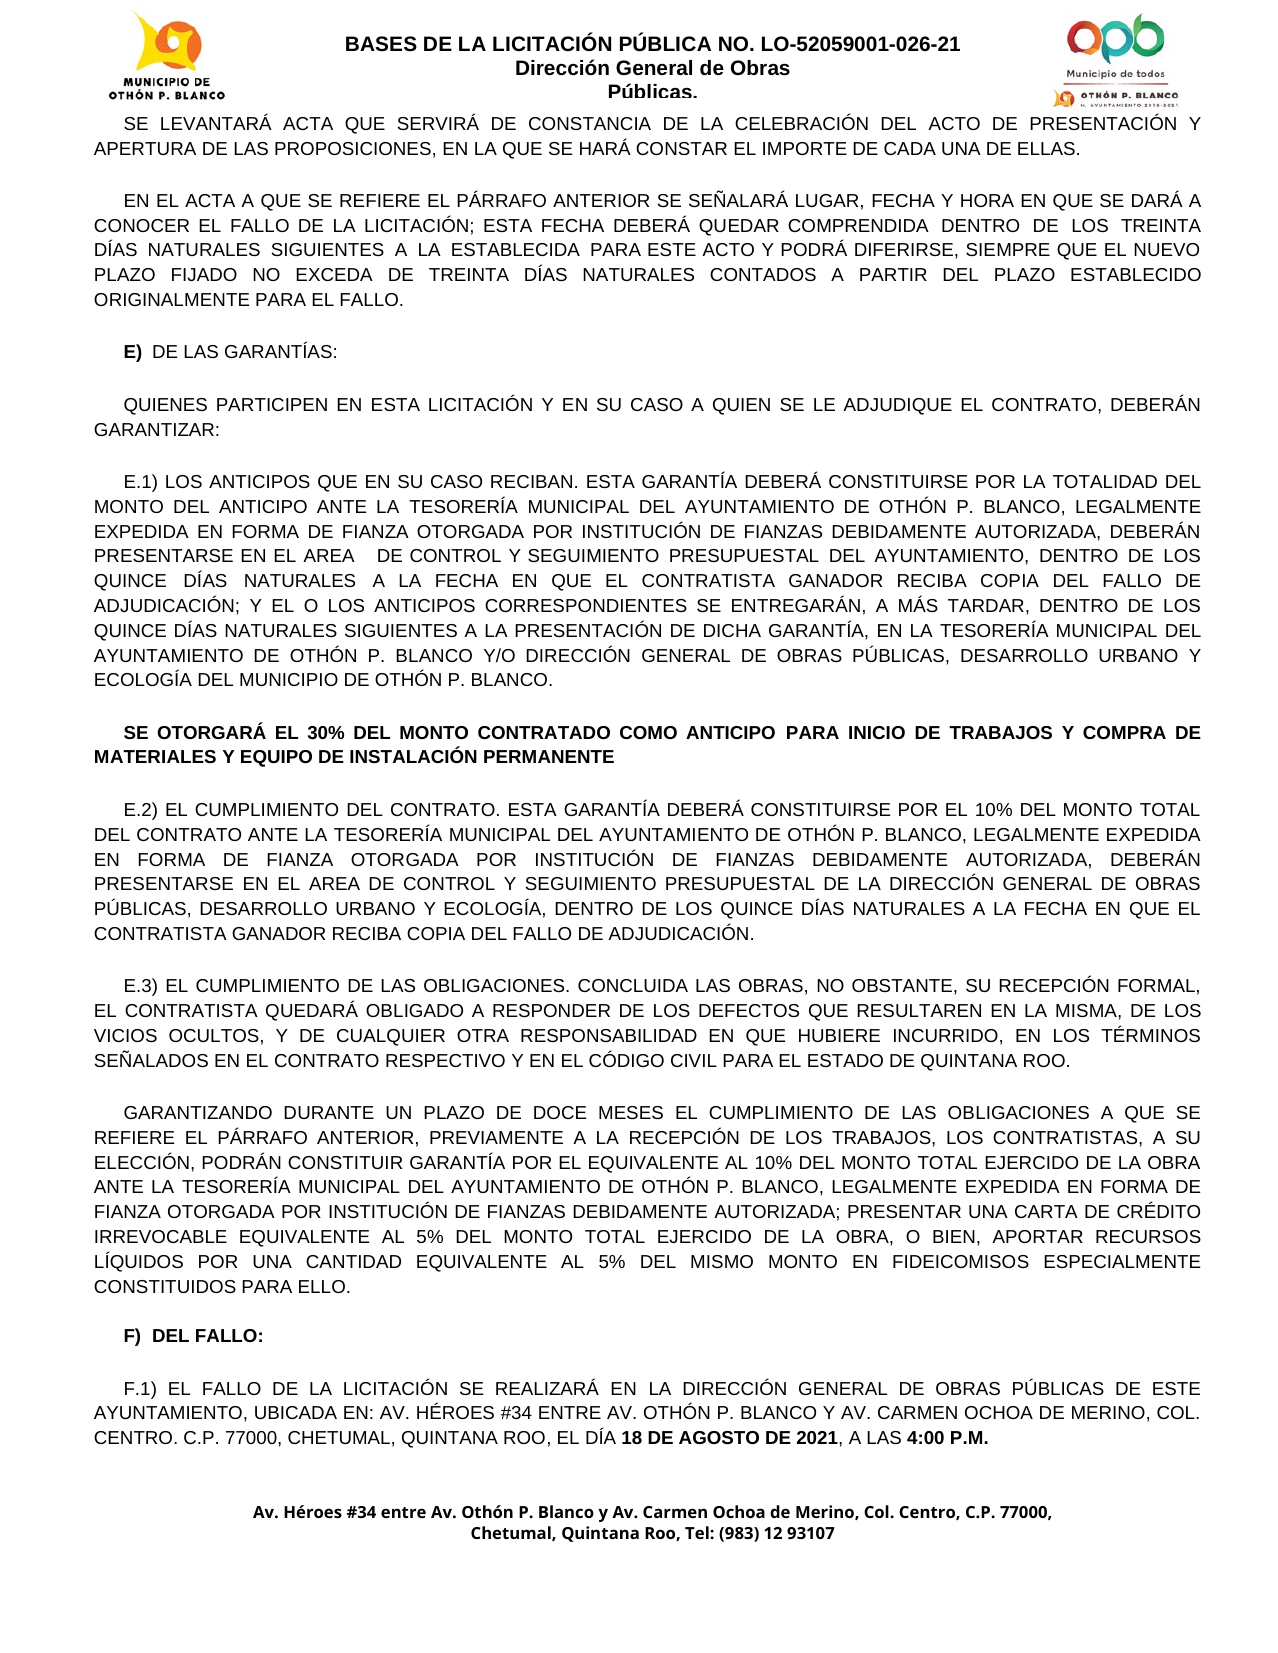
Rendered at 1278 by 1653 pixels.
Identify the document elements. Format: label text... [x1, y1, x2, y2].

text F) DEL FALLO: [94, 1325, 1201, 1347]
text E.1) LOS ANTICIPOS QUE EN SU CASO RECIBAN. ESTA GARANTÍA DEBERÁ CONSTITUIRSE POR LA TOTALIDAD DEL MONTO DEL ANTICIPO ANTE LA TESORERÍA MUNICIPAL DEL AYUNTAMIENTO DE OTHÓN P. BLANCO, LEGALMENTE EXPEDIDA EN FORMA DE FIANZA OTORGADA POR INSTITUCIÓN DE FIANZAS DEBIDAMENTE AUTORIZADA, DEBERÁN PRESENTARSE EN EL AREA DE CONTROL Y SEGUIMIENTO PRESUPUESTAL DEL AYUNTAMIENTO, DENTRO DE LOS QUINCE DÍAS NATURALES A LA FECHA EN QUE EL CONTRATISTA GANADOR RECIBA COPIA DEL FALLO DE ADJUDICACIÓN; Y EL O LOS ANTICIPOS CORRESPONDIENTES SE ENTREGARÁN, A MÁS TARDAR, DENTRO DE LOS QUINCE DÍAS NATURALES SIGUIENTES A LA PRESENTACIÓN DE DICHA GARANTÍA, EN LA TESORERÍA MUNICIPAL DEL AYUNTAMIENTO DE OTHÓN P. BLANCO Y/O DIRECCIÓN GENERAL DE OBRAS PÚBLICAS, DESARROLLO URBANO Y ECOLOGÍA DEL MUNICIPIO DE OTHÓN P. BLANCO. [94, 471, 1201, 691]
text EN EL ACTA A QUE SE REFIERE EL PÁRRAFO ANTERIOR SE SEÑALARÁ LUGAR, FECHA Y HORA EN QUE SE DARÁ A CONOCER EL FALLO DE LA LICITACIÓN; ESTA FECHA DEBERÁ QUEDAR COMPRENDIDA DENTRO DE LOS TREINTA DÍAS NATURALES SIGUIENTES A LA ESTABLECIDA PARA ESTE ACTO Y PODRÁ DIFERIRSE, SIEMPRE QUE EL NUEVO PLAZO FIJADO NO EXCEDA DE TREINTA DÍAS NATURALES CONTADOS A PARTIR DEL PLAZO ESTABLECIDO ORIGINALMENTE PARA EL FALLO. [94, 190, 1201, 310]
picture [1049, 13, 1192, 112]
text E.3) EL CUMPLIMIENTO DE LAS OBLIGACIONES. CONCLUIDA LAS OBRAS, NO OBSTANTE, SU RECEPCIÓN FORMAL, EL CONTRATISTA QUEDARÁ OBLIGADO A RESPONDER DE LOS DEFECTOS QUE RESULTAREN EN LA MISMA, DE LOS VICIOS OCULTOS, Y DE CUALQUIER OTRA RESPONSABILIDAD EN QUE HUBIERE INCURRIDO, EN LOS TÉRMINOS SEÑALADOS EN EL CONTRATO RESPECTIVO Y EN EL CÓDIGO CIVIL PARA EL ESTADO DE QUINTANA ROO. [94, 975, 1201, 1071]
text SE OTORGARÁ EL 30% DEL MONTO CONTRATADO COMO ANTICIPO PARA INICIO DE TRABAJOS Y COMPRA DE MATERIALES Y EQUIPO DE INSTALACIÓN PERMANENTE [94, 722, 1201, 768]
text GARANTIZANDO DURANTE UN PLAZO DE DOCE MESES EL CUMPLIMIENTO DE LAS OBLIGACIONES A QUE SE REFIERE EL PÁRRAFO ANTERIOR, PREVIAMENTE A LA RECEPCIÓN DE LOS TRABAJOS, LOS CONTRATISTAS, A SU ELECCIÓN, PODRÁN CONSTITUIR GARANTÍA POR EL EQUIVALENTE AL 10% DEL MONTO TOTAL EJERCIDO DE LA OBRA ANTE LA TESORERÍA MUNICIPAL DEL AYUNTAMIENTO DE OTHÓN P. BLANCO, LEGALMENTE EXPEDIDA EN FORMA DE FIANZA OTORGADA POR INSTITUCIÓN DE FIANZAS DEBIDAMENTE AUTORIZADA; PRESENTAR UNA CARTA DE CRÉDITO IRREVOCABLE EQUIVALENTE AL 5% DEL MONTO TOTAL EJERCIDO DE LA OBRA, O BIEN, APORTAR RECURSOS LÍQUIDOS POR UNA CANTIDAD EQUIVALENTE AL 5% DEL MISMO MONTO EN FIDEICOMISOS ESPECIALMENTE CONSTITUIDOS PARA ELLO. [94, 1102, 1201, 1297]
text QUIENES PARTICIPEN EN ESTA LICITACIÓN Y EN SU CASO A QUIEN SE LE ADJUDIQUE EL CONTRATO, DEBERÁN GARANTIZAR: [94, 394, 1201, 440]
text SE LEVANTARÁ ACTA QUE SERVIRÁ DE CONSTANCIA DE LA CELEBRACIÓN DEL ACTO DE PRESENTACIÓN Y APERTURA DE LAS PROPOSICIONES, EN LA QUE SE HARÁ CONSTAR EL IMPORTE DE CADA UNA DE ELLAS. [94, 112, 1201, 159]
picture [104, 0, 237, 112]
text E.2) EL CUMPLIMIENTO DEL CONTRATO. ESTA GARANTÍA DEBERÁ CONSTITUIRSE POR EL 10% DEL MONTO TOTAL DEL CONTRATO ANTE LA TESORERÍA MUNICIPAL DEL AYUNTAMIENTO DE OTHÓN P. BLANCO, LEGALMENTE EXPEDIDA EN FORMA DE FIANZA OTORGADA POR INSTITUCIÓN DE FIANZAS DEBIDAMENTE AUTORIZADA, DEBERÁN PRESENTARSE EN EL AREA DE CONTROL Y SEGUIMIENTO PRESUPUESTAL DE LA DIRECCIÓN GENERAL DE OBRAS PÚBLICAS, DESARROLLO URBANO Y ECOLOGÍA, DENTRO DE LOS QUINCE DÍAS NATURALES A LA FECHA EN QUE EL CONTRATISTA GANADOR RECIBA COPIA DEL FALLO DE ADJUDICACIÓN. [94, 799, 1201, 944]
text F.1) EL FALLO DE LA LICITACIÓN SE REALIZARÁ EN LA DIRECCIÓN GENERAL DE OBRAS PÚBLICAS DE ESTE AYUNTAMIENTO, UBICADA EN: AV. HÉROES #34 ENTRE AV. OTHÓN P. BLANCO Y AV. CARMEN OCHOA DE MERINO, COL. CENTRO. C.P. 77000, CHETUMAL, QUINTANA ROO, EL DÍA 18 DE AGOSTO DE 2021, A LAS 4:00 P.M. [94, 1377, 1201, 1448]
text E) DE LAS GARANTÍAS: [94, 341, 1201, 363]
